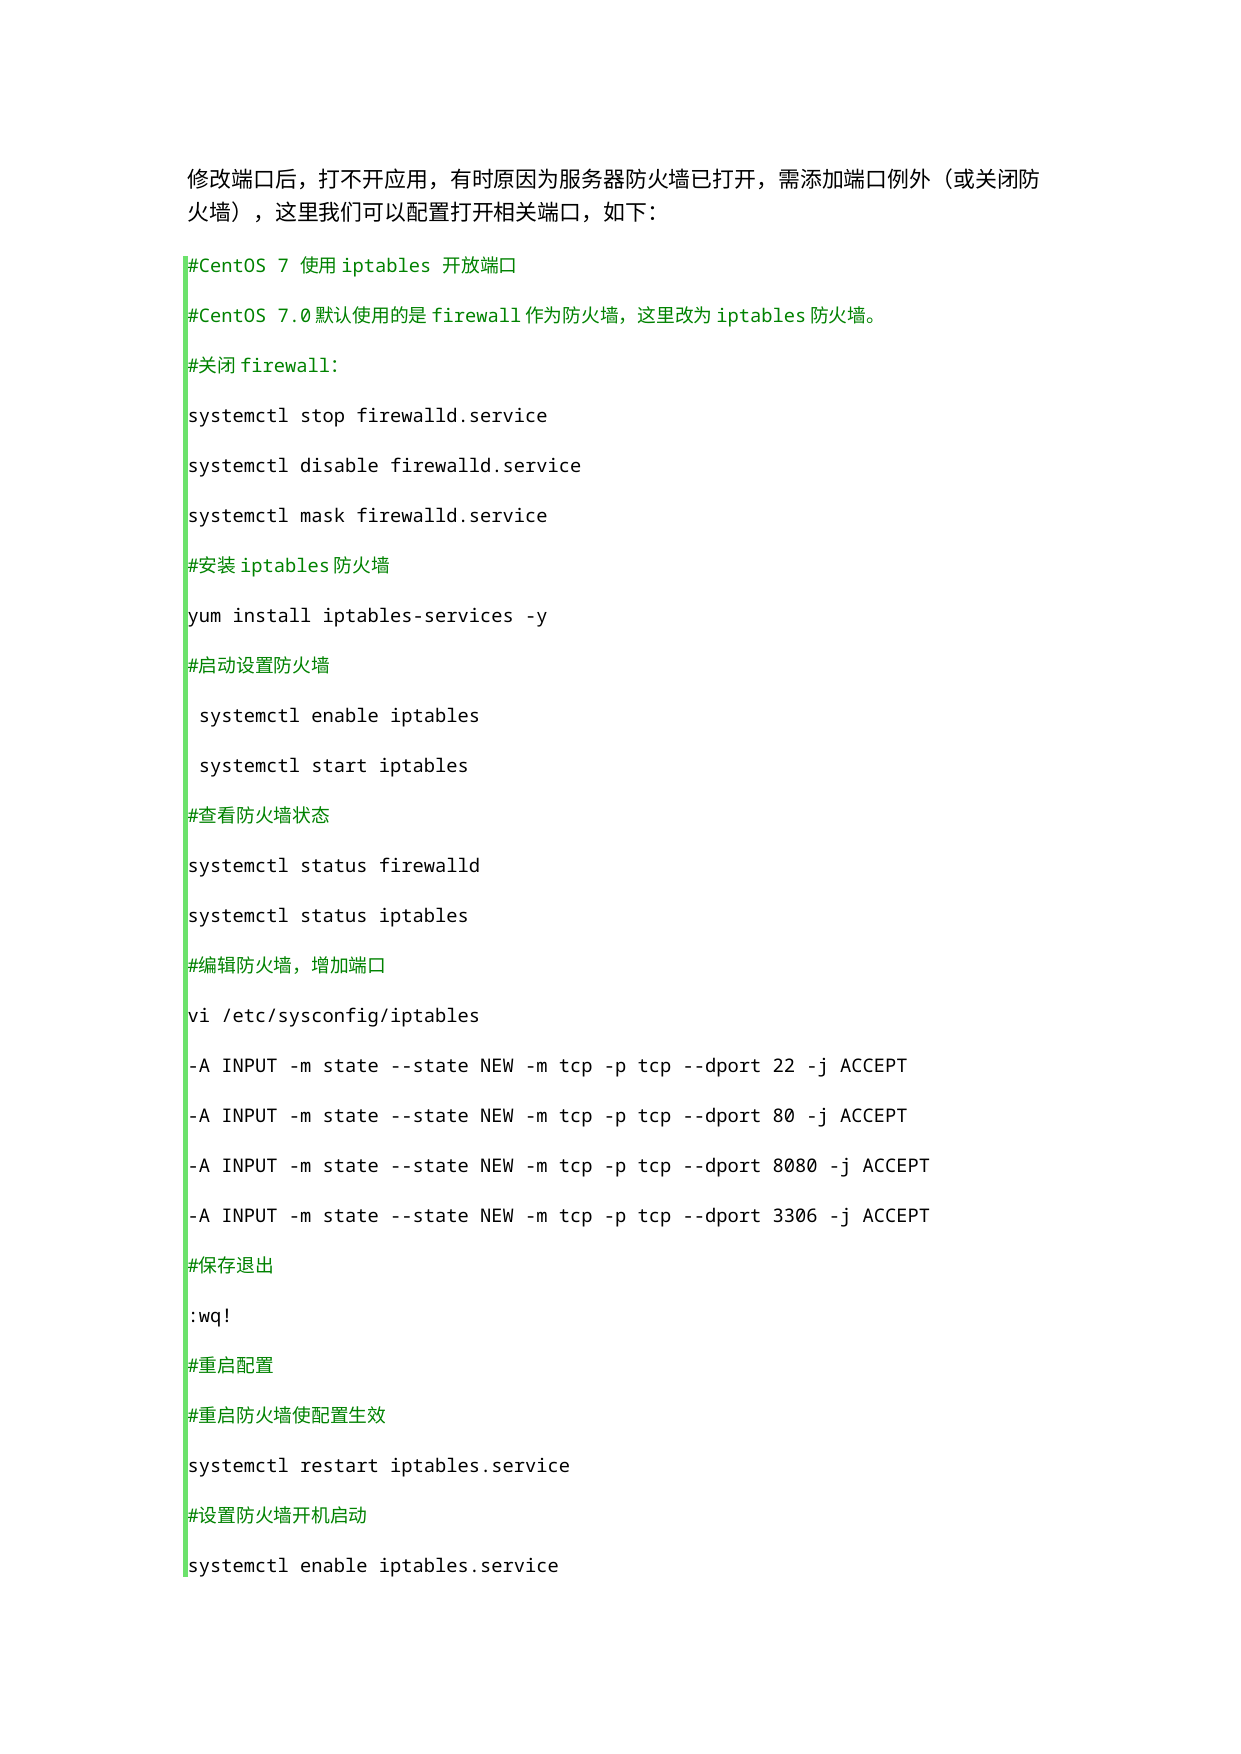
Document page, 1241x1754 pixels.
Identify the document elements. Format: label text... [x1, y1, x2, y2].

text systemctl mask firewalld.service [188, 506, 1053, 527]
text #编辑防火墙，增加端口 [188, 956, 1053, 977]
text systemctl status firewalld [188, 856, 1053, 877]
text #重启配置 [188, 1356, 1053, 1377]
text systemctl status iptables [188, 906, 1053, 927]
text 修改端口后，打不开应用，有时原因为服务器防火墙已打开，需添加端口例外（或关闭防火墙），这里我们可以配置打开相关端口，如下： [187, 162, 1053, 227]
text -A INPUT -m state --state NEW -m tcp -p tcp --dport 8080 -j ACCEPT [188, 1156, 1053, 1177]
text systemctl enable iptables.service [188, 1556, 1053, 1577]
text systemctl disable firewalld.service [188, 456, 1053, 477]
text #安装iptables防火墙 [188, 556, 1053, 577]
text systemctl stop firewalld.service [188, 406, 1053, 427]
text yum install iptables-services -y [188, 606, 1053, 627]
text systemctl restart iptables.service [188, 1456, 1053, 1477]
text #保存退出 [188, 1256, 1053, 1277]
text vi /etc/sysconfig/iptables [188, 1006, 1053, 1027]
text -A INPUT -m state --state NEW -m tcp -p tcp --dport 80 -j ACCEPT [188, 1106, 1053, 1127]
text #CentOS 7 使用iptables 开放端口 [188, 256, 1053, 277]
text #设置防火墙开机启动 [188, 1506, 1053, 1527]
text -A INPUT -m state --state NEW -m tcp -p tcp --dport 3306 -j ACCEPT [188, 1206, 1053, 1227]
text #重启防火墙使配置生效 [188, 1406, 1053, 1427]
text #关闭firewall： [188, 356, 1053, 377]
text -A INPUT -m state --state NEW -m tcp -p tcp --dport 22 -j ACCEPT [188, 1056, 1053, 1077]
text #CentOS 7.0默认使用的是firewall作为防火墙，这里改为iptables防火墙。 [188, 306, 1053, 327]
text systemctl start iptables [188, 756, 1053, 777]
text :wq! [188, 1306, 1053, 1327]
text #启动设置防火墙 [188, 656, 1053, 677]
text #查看防火墙状态 [188, 806, 1053, 827]
text systemctl enable iptables [188, 706, 1053, 727]
